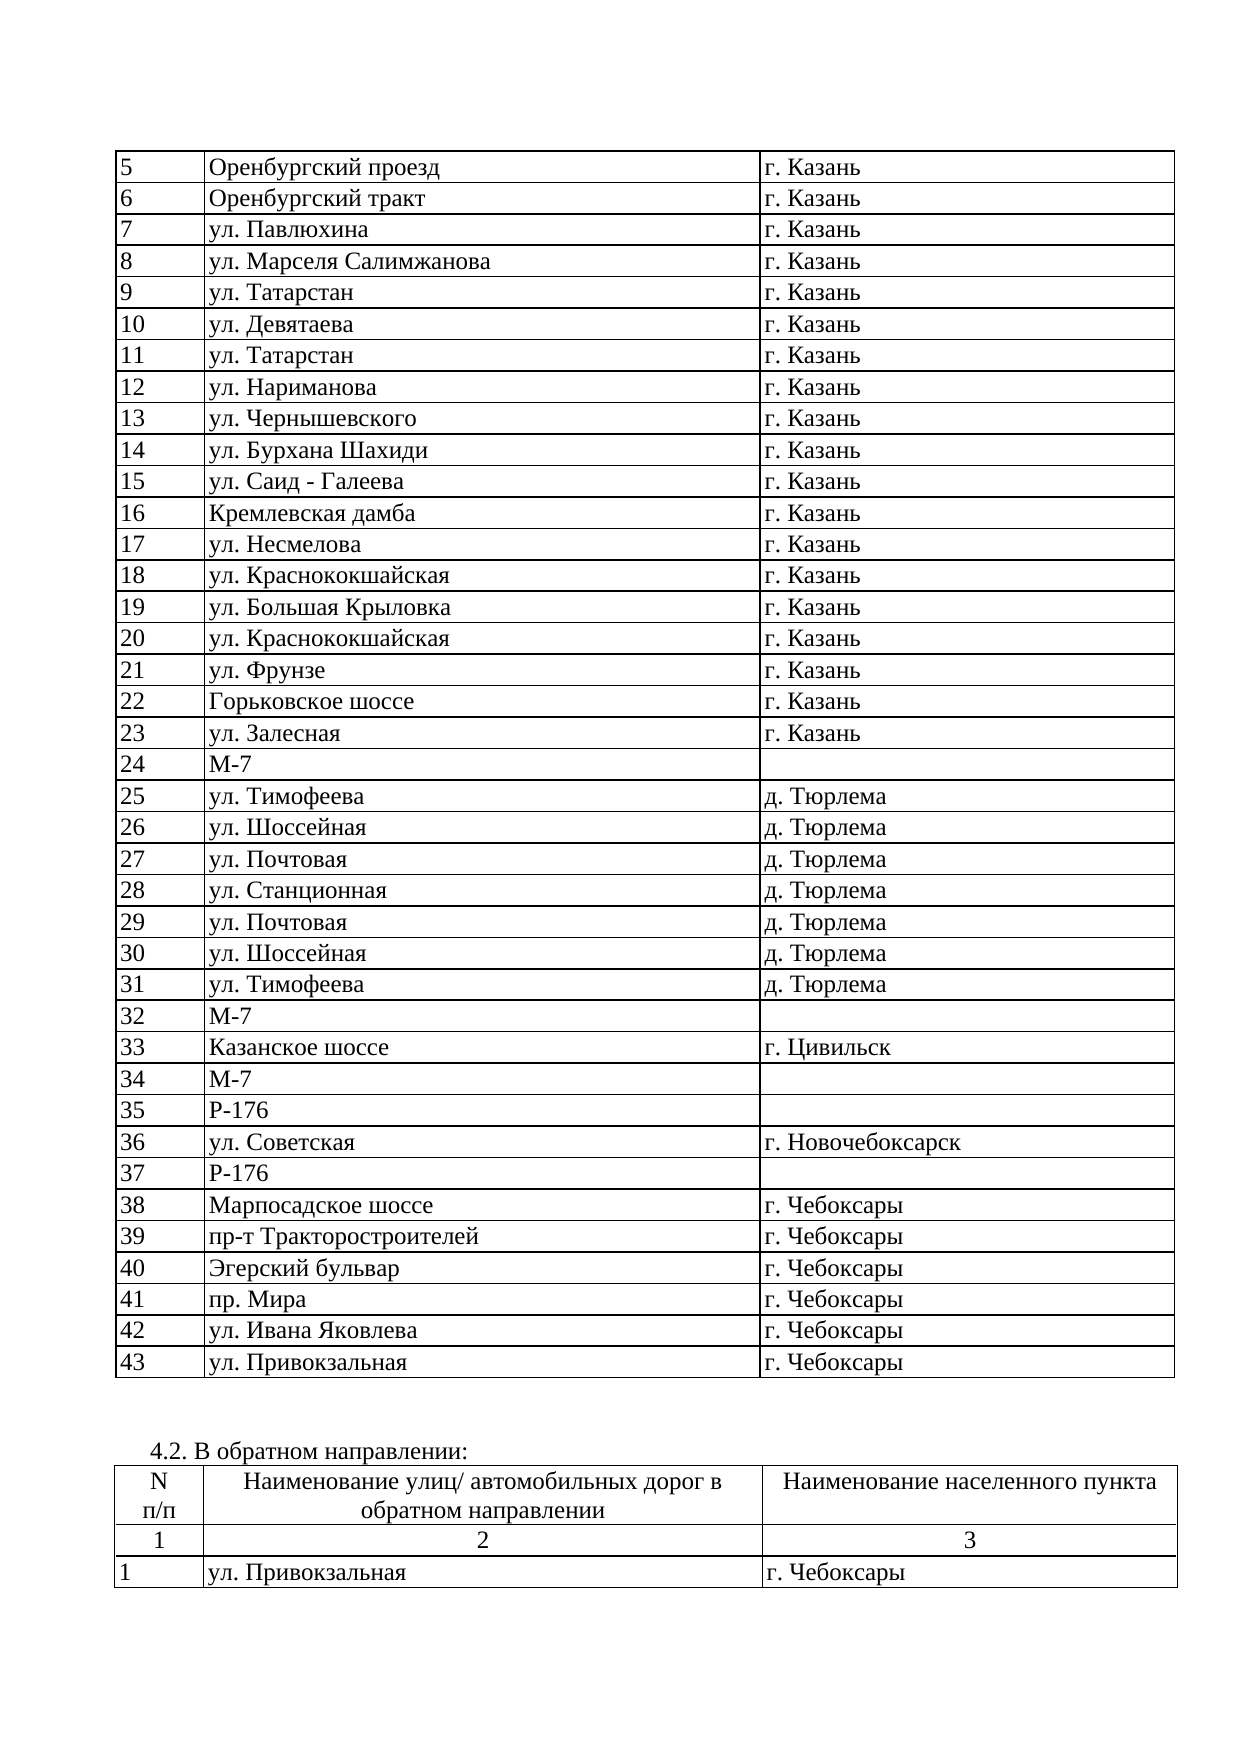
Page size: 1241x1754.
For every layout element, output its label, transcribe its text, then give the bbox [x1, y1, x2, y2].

table_cell 5 [117, 152, 204, 181]
table_cell ул. Шоссейная [205, 812, 759, 842]
table_cell Оренбургский проезд [205, 152, 759, 181]
table_cell г. Казань [761, 655, 1174, 685]
table_cell 23 [117, 718, 204, 748]
table_cell г. Чебоксары [763, 1555, 1177, 1587]
table_cell г. Новочебоксарск [761, 1127, 1174, 1157]
table_cell г. Чебоксары [761, 1316, 1174, 1345]
table_cell г. Казань [761, 498, 1174, 527]
table_cell Горьковское шоссе [205, 686, 759, 716]
table_cell ул. Татарстан [205, 277, 759, 307]
table_cell 30 [117, 938, 204, 968]
table_cell г. Казань [761, 435, 1174, 464]
table_cell ул. Марселя Салимжанова [205, 246, 759, 276]
table_cell 15 [117, 466, 204, 496]
table_cell 37 [117, 1158, 204, 1188]
table_cell ул. Татарстан [205, 340, 759, 370]
table_cell 1 [115, 1556, 203, 1587]
table_header Наименование улиц/ автомобильных дорог в обратном направлении [204, 1466, 762, 1524]
table_cell г. Чебоксары [761, 1253, 1174, 1282]
table_cell 32 [117, 1001, 204, 1031]
table_cell г. Чебоксары [761, 1190, 1174, 1219]
table_cell Оренбургский тракт [205, 183, 759, 213]
table_cell ул. Ивана Яковлева [205, 1316, 759, 1345]
table_cell ул. Бурхана Шахиди [205, 435, 759, 464]
table_cell г. Казань [761, 403, 1174, 433]
table_cell 9 [117, 277, 204, 307]
table_cell 12 [117, 372, 204, 402]
table_cell 6 [117, 183, 204, 213]
table_cell д. Тюрлема [761, 907, 1174, 936]
table_cell 16 [117, 498, 204, 527]
table_cell ул. Нариманова [205, 372, 759, 402]
table_cell Эгерский бульвар [205, 1253, 759, 1282]
table_cell г. Казань [761, 246, 1174, 276]
table_cell г. Казань [761, 718, 1174, 748]
table_cell 22 [117, 686, 204, 716]
table_cell [761, 1064, 1174, 1094]
table_cell г. Казань [761, 561, 1174, 590]
table_cell г. Казань [761, 686, 1174, 716]
table_cell ул. Советская [205, 1127, 759, 1157]
table_cell г. Чебоксары [761, 1221, 1174, 1251]
table_cell 25 [117, 781, 204, 811]
table_header Наименование населенного пункта [763, 1466, 1177, 1524]
table_cell [761, 1001, 1174, 1031]
table_cell г. Цивильск [761, 1032, 1174, 1062]
table_cell ул. Привокзальная [204, 1557, 762, 1587]
table_cell ул. Краснококшайская [205, 561, 759, 590]
table_cell 11 [117, 340, 204, 370]
table_cell ул. Залесная [205, 718, 759, 748]
table_cell 19 [117, 592, 204, 622]
table_cell 1 [115, 1525, 203, 1555]
table_cell г. Казань [761, 372, 1174, 402]
table_cell 41 [117, 1284, 204, 1314]
table_cell 2 [204, 1525, 762, 1555]
table_cell 10 [117, 309, 204, 339]
table_cell г. Казань [761, 592, 1174, 622]
text 4.2. В обратном направлении: [150, 1436, 1090, 1465]
table_cell 8 [117, 246, 204, 276]
table_cell д. Тюрлема [761, 875, 1174, 905]
table_cell 24 [117, 749, 204, 779]
table_cell 31 [117, 970, 204, 999]
table_cell 18 [117, 561, 204, 590]
table_cell 20 [117, 623, 204, 653]
table_cell 40 [117, 1253, 204, 1282]
table_cell [761, 749, 1174, 779]
table_cell г. Казань [761, 623, 1174, 653]
table_cell г. Чебоксары [761, 1347, 1174, 1377]
table_cell [761, 1095, 1174, 1125]
table_cell ул. Почтовая [205, 907, 759, 936]
table_cell 38 [117, 1190, 204, 1219]
table_cell Марпосадское шоссе [205, 1190, 759, 1219]
table_cell ул. Павлюхина [205, 215, 759, 244]
table_cell д. Тюрлема [761, 938, 1174, 968]
table_cell пр. Мира [205, 1284, 759, 1314]
table_cell ул. Почтовая [205, 844, 759, 873]
table_cell г. Казань [761, 529, 1174, 559]
table_cell ул. Шоссейная [205, 938, 759, 968]
table_cell г. Казань [761, 340, 1174, 370]
table_header N п/п [115, 1466, 203, 1524]
table_cell ул. Девятаева [205, 309, 759, 339]
table_cell д. Тюрлема [761, 781, 1174, 811]
table_cell д. Тюрлема [761, 844, 1174, 873]
table_cell Кремлевская дамба [205, 498, 759, 527]
table_cell М-7 [205, 1064, 759, 1094]
table_cell Р-176 [205, 1158, 759, 1188]
table_cell 29 [117, 907, 204, 936]
table_cell 36 [117, 1127, 204, 1157]
table_cell г. Казань [761, 215, 1174, 244]
table_cell ул. Чернышевского [205, 403, 759, 433]
table_cell 28 [117, 875, 204, 905]
table_cell г. Казань [761, 466, 1174, 496]
table_cell ул. Привокзальная [205, 1347, 759, 1377]
table_cell Р-176 [205, 1095, 759, 1125]
table_cell д. Тюрлема [761, 812, 1174, 842]
table_cell ул. Фрунзе [205, 655, 759, 685]
table_cell 35 [117, 1095, 204, 1125]
table_cell 13 [117, 403, 204, 433]
table_cell 27 [117, 844, 204, 873]
table_cell ул. Станционная [205, 875, 759, 905]
table_cell ул. Большая Крыловка [205, 592, 759, 622]
table_cell 39 [117, 1221, 204, 1251]
table_cell 42 [117, 1316, 204, 1345]
table_cell ул. Саид - Галеева [205, 466, 759, 496]
table_cell г. Казань [761, 309, 1174, 339]
table_cell г. Казань [761, 277, 1174, 307]
table_cell ул. Краснококшайская [205, 623, 759, 653]
table_cell [761, 1158, 1174, 1188]
table_cell ул. Несмелова [205, 529, 759, 559]
table_cell 43 [117, 1347, 204, 1377]
table_cell 33 [117, 1032, 204, 1062]
table_cell 3 [763, 1524, 1177, 1555]
table_cell г. Казань [761, 183, 1174, 213]
table_cell М-7 [205, 749, 759, 779]
table_cell 17 [117, 529, 204, 559]
table_cell 21 [117, 655, 204, 685]
table_cell М-7 [205, 1001, 759, 1031]
table_cell д. Тюрлема [761, 970, 1174, 999]
table_cell ул. Тимофеева [205, 970, 759, 999]
table_cell 34 [117, 1064, 204, 1094]
table_cell 14 [117, 435, 204, 464]
table_cell Казанское шоссе [205, 1032, 759, 1062]
table_cell г. Чебоксары [761, 1284, 1174, 1314]
table_cell пр-т Тракторостроителей [205, 1221, 759, 1251]
table_cell ул. Тимофеева [205, 781, 759, 811]
table_cell 7 [117, 215, 204, 244]
table_cell г. Казань [761, 152, 1174, 181]
table_cell 26 [117, 812, 204, 842]
